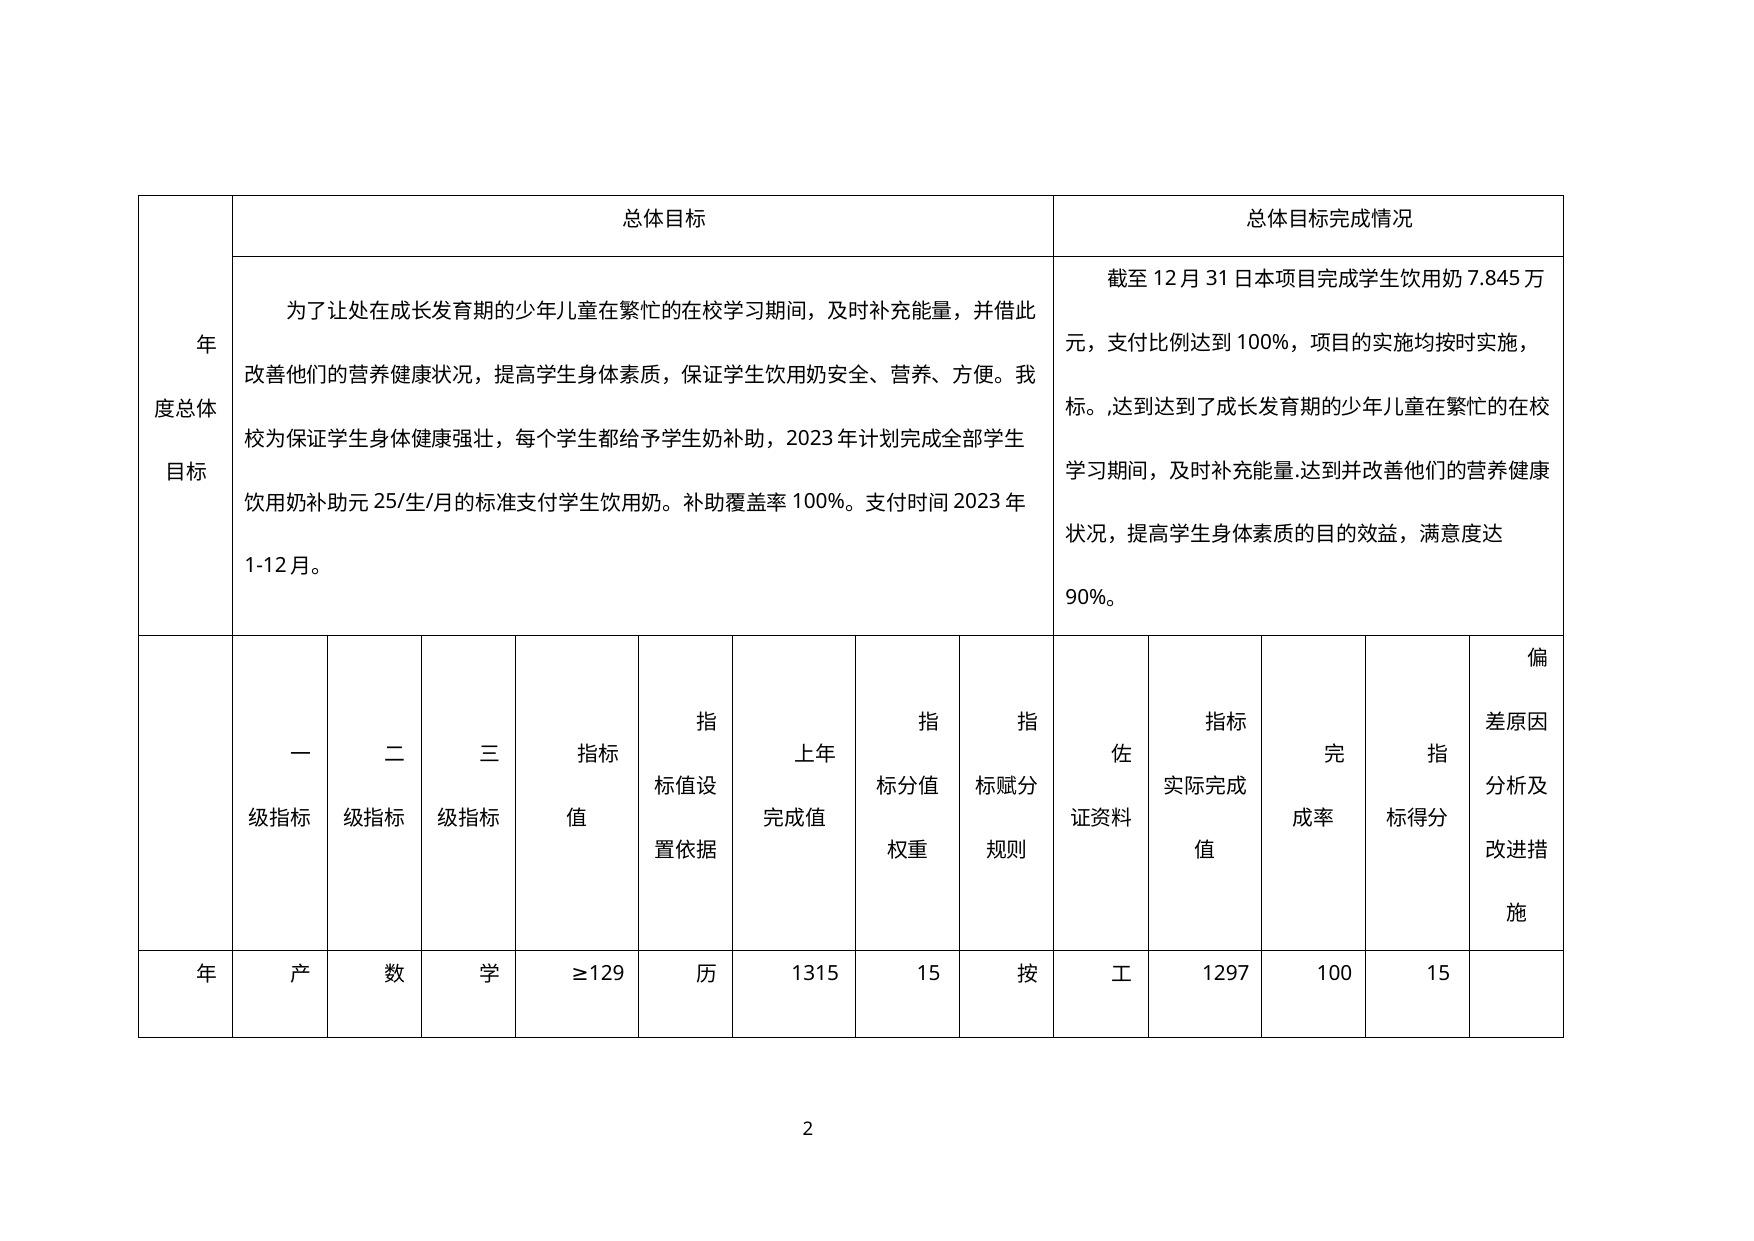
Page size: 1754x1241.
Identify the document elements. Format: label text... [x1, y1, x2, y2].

table_cell 指标值 [516, 636, 638, 950]
table_cell 数量指标 [328, 951, 421, 1037]
table_cell [1470, 951, 1563, 1037]
table_cell 一级指标 [233, 636, 327, 950]
table_cell 按照完成比例赋分 [960, 951, 1053, 1037]
table_cell 上年完成值 [733, 636, 855, 950]
table_cell 指标得分 [1366, 636, 1469, 950]
table_cell 15 [1366, 951, 1469, 1037]
table_cell 佐证资料 [1054, 636, 1148, 950]
table_cell 100 [1262, 951, 1365, 1037]
table_cell 总体目标 [233, 196, 1053, 256]
table_cell 1297人 [1149, 951, 1261, 1037]
table_cell 偏差原因分析及改进措施 [1470, 636, 1563, 950]
table_cell [139, 636, 232, 950]
table_cell 历史标准 [639, 951, 732, 1037]
table_cell 指标值设置依据 [639, 636, 732, 950]
table_cell 完成率 [1262, 636, 1365, 950]
table_cell 年度绩效指标完成情况 [139, 951, 232, 1037]
table_cell 指标分值权重 [856, 636, 959, 950]
table_cell ≥1297人 [516, 951, 638, 1037]
table_cell 二级指标 [328, 636, 421, 950]
table_cell 产出指标 [233, 951, 327, 1037]
table_cell 总体目标完成情况 [1054, 196, 1563, 256]
table_cell 1315人 [733, 951, 855, 1037]
table_cell 为了让处在成长发育期的少年儿童在繁忙的在校学习期间，及时补充能量，并借此改善他们的营养健康状况，提高学生身体素质，保证学生饮用奶安全、营养、方便。我校为保证学生身体健康强壮，每个学生都给予学生奶补助，2023年计划完成全部学生饮用奶补助元25/生/月的标准支付学生饮用奶。补助覆盖率100%。支付时间2023年1-12月。 [233, 257, 1053, 634]
table_cell 15 [856, 951, 959, 1037]
table_cell 学生奶补助人数 [422, 951, 515, 1037]
table_cell 指标实际完成值 [1149, 636, 1261, 950]
table_cell 指标赋分规则 [960, 636, 1053, 950]
table_cell 截至12月31日本项目完成学生饮用奶7.845万元，支付比例达到100%，项目的实施均按时实施，标。,达到达到了成长发育期的少年儿童在繁忙的在校学习期间，及时补充能量.达到并改善他们的营养健康状况，提高学生身体素质的目的效益，满意度达90%。 [1054, 257, 1563, 634]
table_cell 年度总体目标 [139, 196, 232, 634]
table_cell 三级指标 [422, 636, 515, 950]
table_cell 工作资料 [1054, 951, 1148, 1037]
